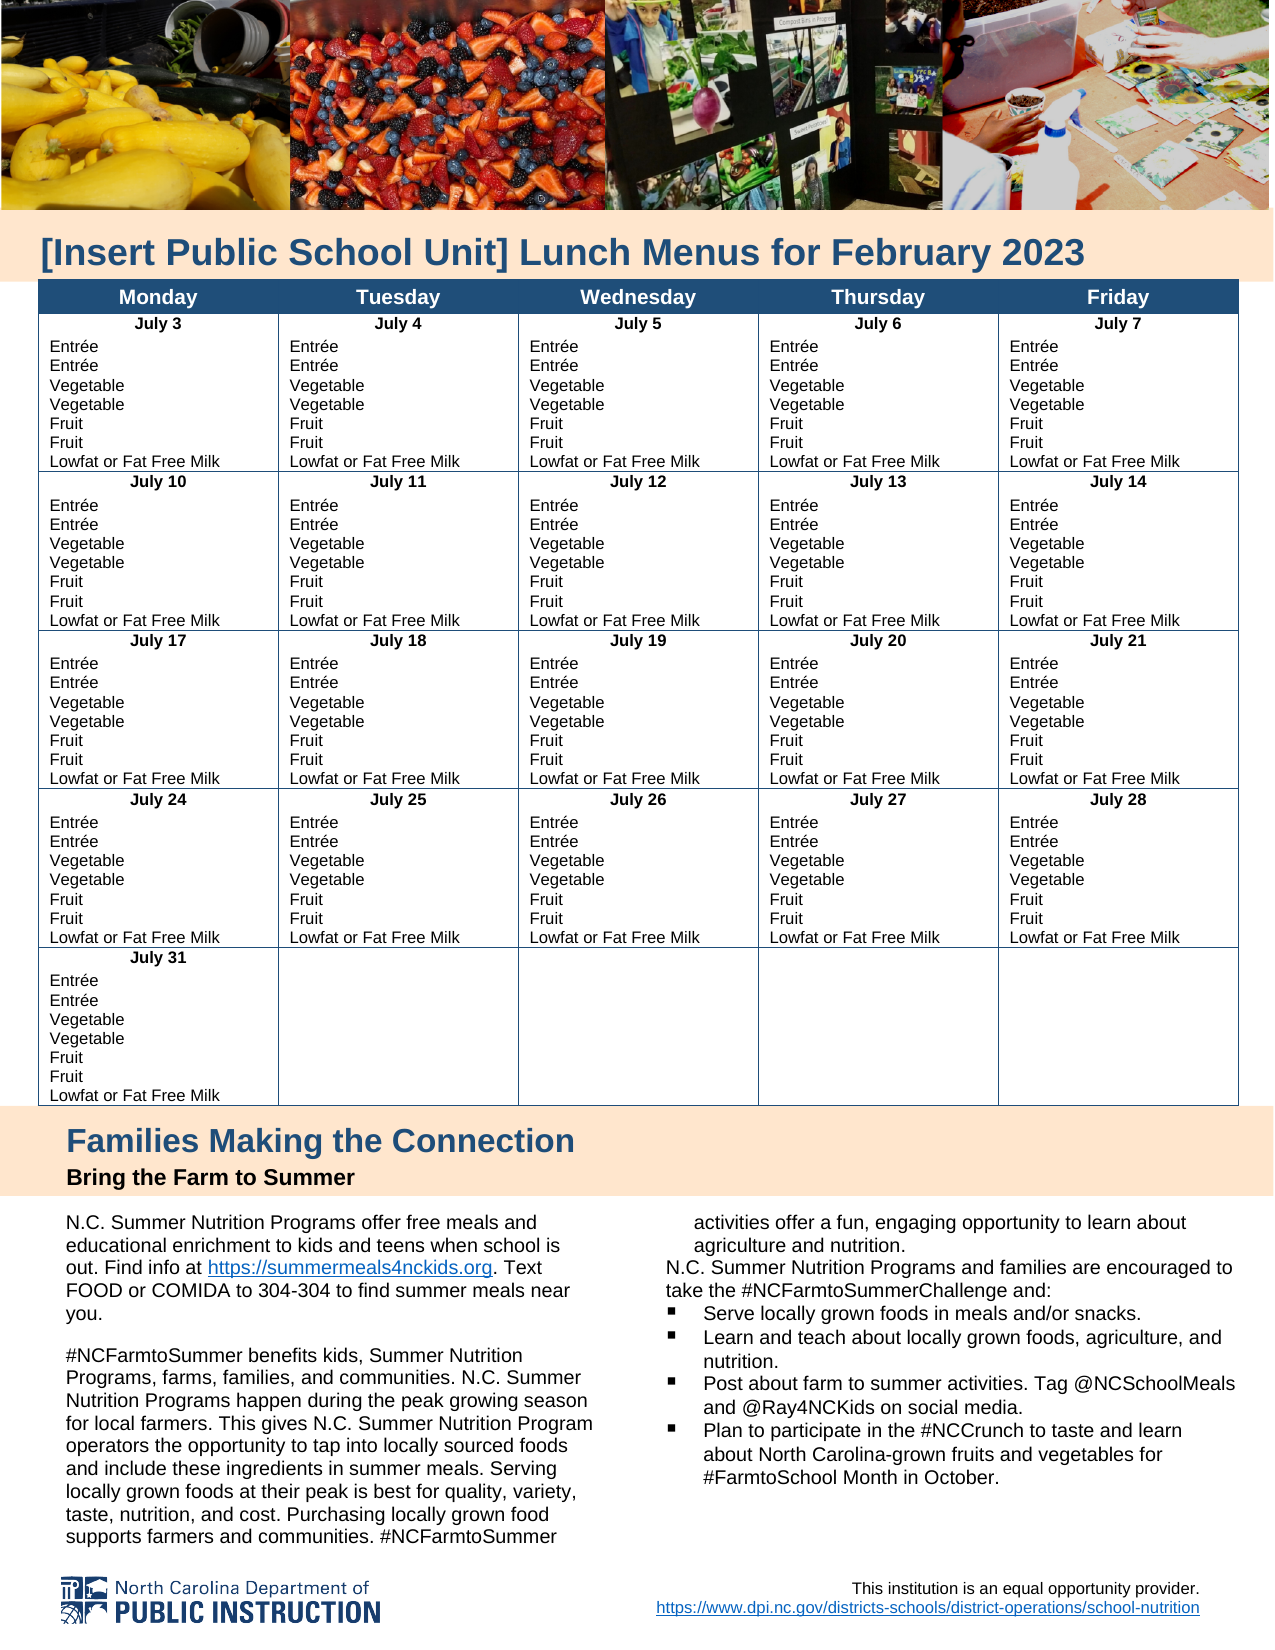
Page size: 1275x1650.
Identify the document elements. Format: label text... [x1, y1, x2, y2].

list Plan to participate in the #NCCrunch to taste and learn about North Carolina-grown fruits and vegetables for #FarmtoSchool Month in October. [666, 1419, 1237, 1488]
table_header Monday [39, 280, 278, 313]
table_cell July 17 Entrée Entrée Vegetable Vegetable Fruit Fruit Lowfat or Fat Free Milk [39, 631, 278, 788]
list Learn and teach about locally grown foods, agriculture, and nutrition. [666, 1326, 1237, 1372]
table_cell July 25 Entrée Entrée Vegetable Vegetable Fruit Fruit Lowfat or Fat Free Milk [279, 789, 518, 947]
text N.C. Summer Nutrition Programs and families are encouraged to take the #NCFarmtoSummerChallenge and: [666, 1256, 1237, 1302]
table_cell [759, 948, 998, 1105]
picture [0, 0, 1269, 210]
table_cell July 28 Entrée Entrée Vegetable Vegetable Fruit Fruit Lowfat or Fat Free Milk [999, 789, 1238, 947]
table_cell July 26 Entrée Entrée Vegetable Vegetable Fruit Fruit Lowfat or Fat Free Milk [519, 789, 758, 947]
table_cell July 10 Entrée Entrée Vegetable Vegetable Fruit Fruit Lowfat or Fat Free Milk [39, 472, 278, 630]
table_header Thursday [759, 280, 998, 313]
table_cell [279, 948, 518, 1105]
table_cell [519, 948, 758, 1105]
table_cell July 18 Entrée Entrée Vegetable Vegetable Fruit Fruit Lowfat or Fat Free Milk [279, 631, 518, 788]
list Post about farm to summer activities. Tag @NCSchoolMeals and @Ray4NCKids on social media. [666, 1372, 1237, 1419]
list Serve locally grown foods in meals and/or snacks. [666, 1302, 1237, 1326]
table_cell July 5 Entrée Entrée Vegetable Vegetable Fruit Fruit Lowfat or Fat Free Milk [519, 314, 758, 471]
table_cell July 12 Entrée Entrée Vegetable Vegetable Fruit Fruit Lowfat or Fat Free Milk [519, 472, 758, 630]
table_cell July 11 Entrée Entrée Vegetable Vegetable Fruit Fruit Lowfat or Fat Free Milk [279, 472, 518, 630]
table_header Wednesday [519, 280, 758, 313]
table_cell July 4 Entrée Entrée Vegetable Vegetable Fruit Fruit Lowfat or Fat Free Milk [279, 314, 518, 471]
table_cell July 31 Entrée Entrée Vegetable Vegetable Fruit Fruit Lowfat or Fat Free Milk [39, 948, 278, 1105]
table_cell July 20 Entrée Entrée Vegetable Vegetable Fruit Fruit Lowfat or Fat Free Milk [759, 631, 998, 788]
subtitle [Insert Public School Unit] Lunch Menus for February 2023 [40, 230, 1237, 273]
subtitle Families Making the Connection [66, 1121, 1237, 1159]
table_cell July 7 Entrée Entrée Vegetable Vegetable Fruit Fruit Lowfat or Fat Free Milk [999, 314, 1238, 471]
table_cell July 13 Entrée Entrée Vegetable Vegetable Fruit Fruit Lowfat or Fat Free Milk [759, 472, 998, 630]
table_cell July 21 Entrée Entrée Vegetable Vegetable Fruit Fruit Lowfat or Fat Free Milk [999, 631, 1238, 788]
text N.C. Summer Nutrition Programs offer free meals and educational enrichment to kids and teens when school is out. Find info at https://summermeals4nckids.org. Text FOOD or COMIDA to 304-304 to find summer meals near you. [66, 1211, 581, 1324]
table_cell July 19 Entrée Entrée Vegetable Vegetable Fruit Fruit Lowfat or Fat Free Milk [519, 631, 758, 788]
table_header Tuesday [279, 280, 518, 313]
table_cell July 3 Entrée Entrée Vegetable Vegetable Fruit Fruit Lowfat or Fat Free Milk [39, 314, 278, 471]
table_cell July 6 Entrée Entrée Vegetable Vegetable Fruit Fruit Lowfat or Fat Free Milk [759, 314, 998, 471]
table_cell [999, 948, 1238, 1105]
table_cell July 24 Entrée Entrée Vegetable Vegetable Fruit Fruit Lowfat or Fat Free Milk [39, 789, 278, 947]
table_cell July 14 Entrée Entrée Vegetable Vegetable Fruit Fruit Lowfat or Fat Free Milk [999, 472, 1238, 630]
subtitle Bring the Farm to Summer [66, 1164, 1209, 1190]
text #NCFarmtoSummer benefits kids, Summer Nutrition Programs, farms, families, and communities. N.C. Summer Nutrition Programs happen during the peak growing season for local farmers. This gives N.C. Summer Nutrition Program operators the opportunity to tap into locally sourced foods and include these ingredients in summer meals. Serving locally grown foods at their peak is best for quality, variety, taste, nutrition, and cost. Purchasing locally grown food supports farmers and communities. #NCFarmtoSummer activities offer a fun, engaging opportunity to learn about agriculture and nutrition. [66, 1343, 600, 1548]
table_cell July 27 Entrée Entrée Vegetable Vegetable Fruit Fruit Lowfat or Fat Free Milk [759, 789, 998, 947]
table_header Friday [999, 280, 1238, 313]
picture [61, 1576, 380, 1624]
